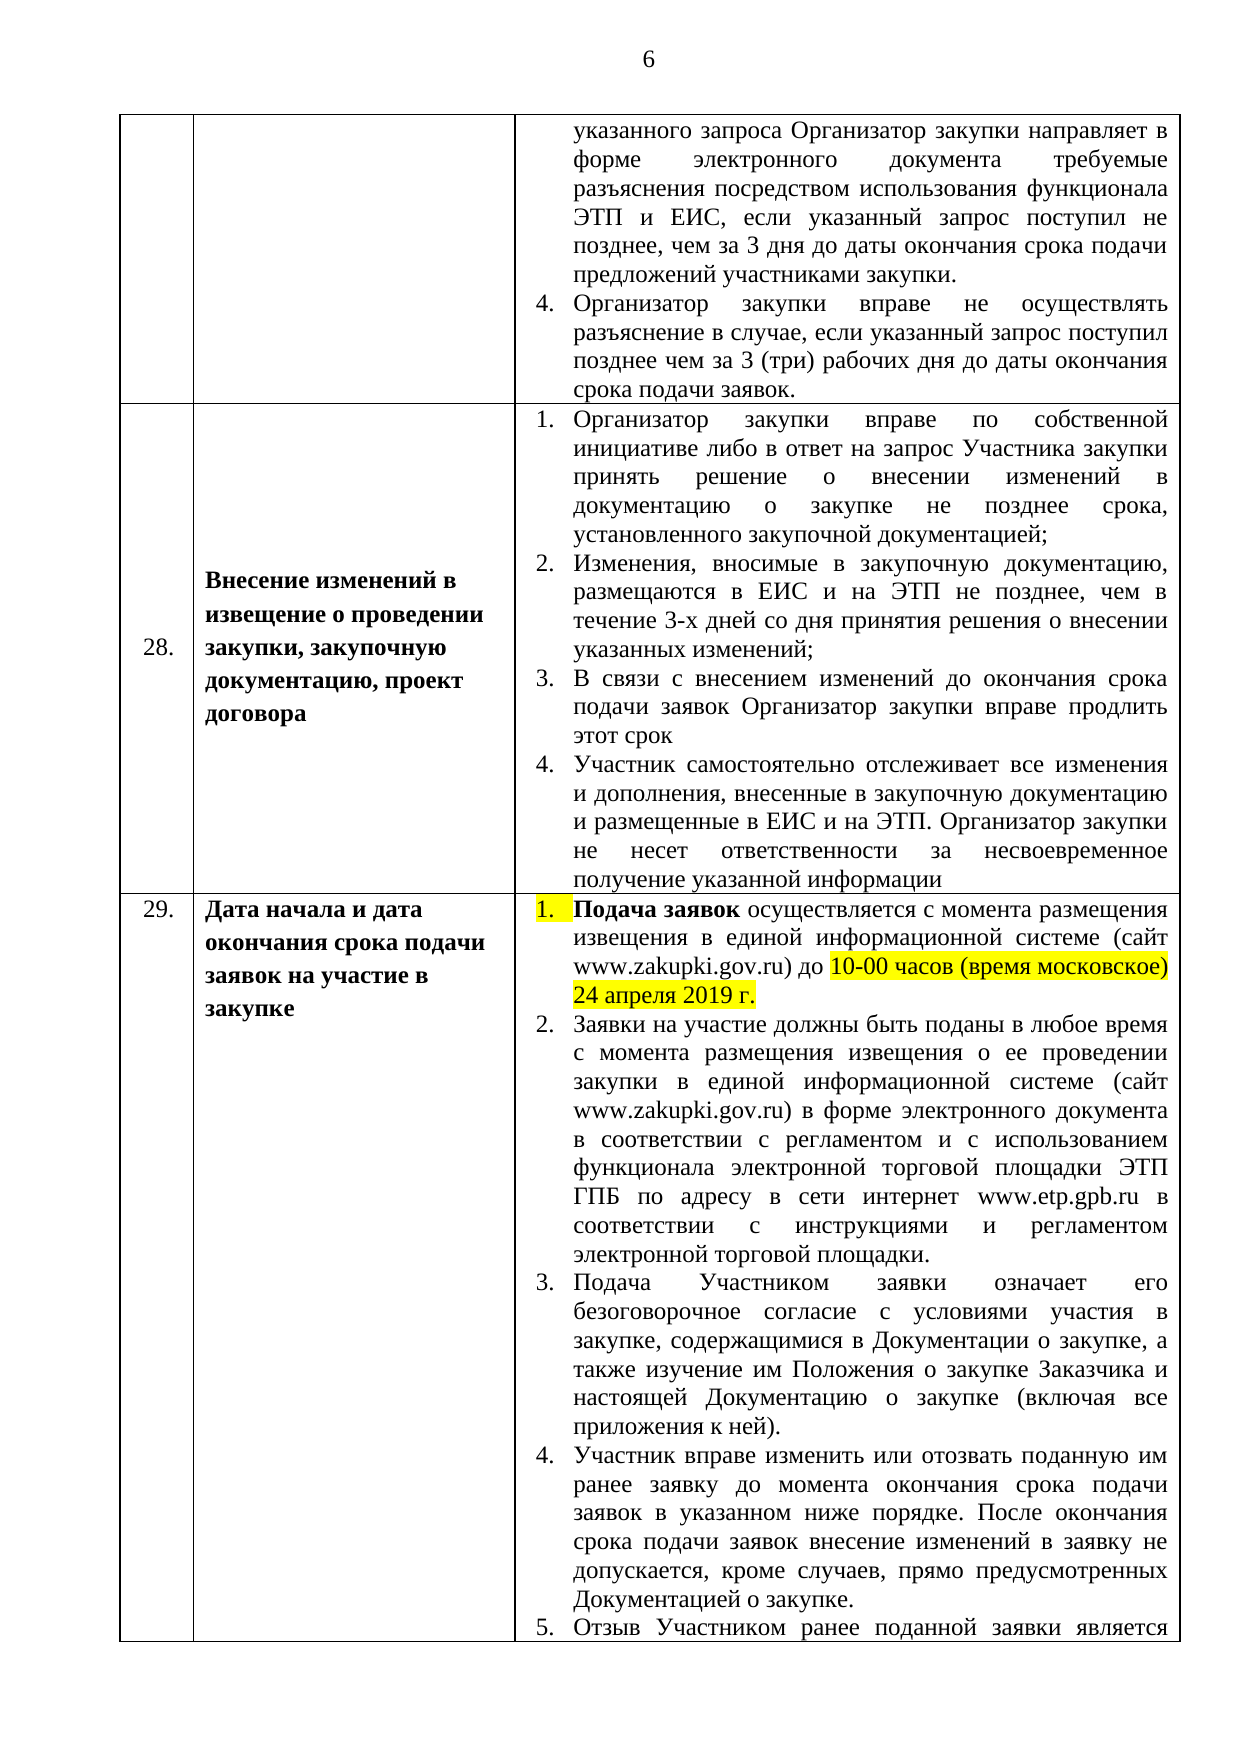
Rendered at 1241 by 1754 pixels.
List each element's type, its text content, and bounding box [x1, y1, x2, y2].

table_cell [516, 115, 1179, 403]
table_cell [516, 894, 1179, 1641]
table_cell Внесение изменений в извещение о проведении закупки, закупочную документацию, проект договора [194, 404, 514, 893]
table_cell Организатор закупки вправе по собственной инициативе либо в ответ на запрос Участника закупки принять решение о внесении изменений в документацию о закупке не позднее срока, установленного закупочной документацией; Изменения, вносимые в закупочную документацию, размещаются в ЕИС и на ЭТП не позднее, чем в течение 3-х дней со дня принятия решения о внесении указанных изменений; В связи с внесением изменений до окончания срока подачи заявок Организатор закупки вправе продлить этот срок Участник самостоятельно отслеживает все изменения и дополнения, внесенные в закупочную документацию и размещенные в ЕИС и на ЭТП. Организатор закупки не несет ответственности за несвоевременное получение указанной информации [516, 404, 1179, 893]
table_cell [121, 404, 193, 893]
table_cell [121, 115, 193, 403]
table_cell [194, 894, 514, 1641]
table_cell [194, 115, 514, 403]
table_cell [121, 894, 193, 1641]
